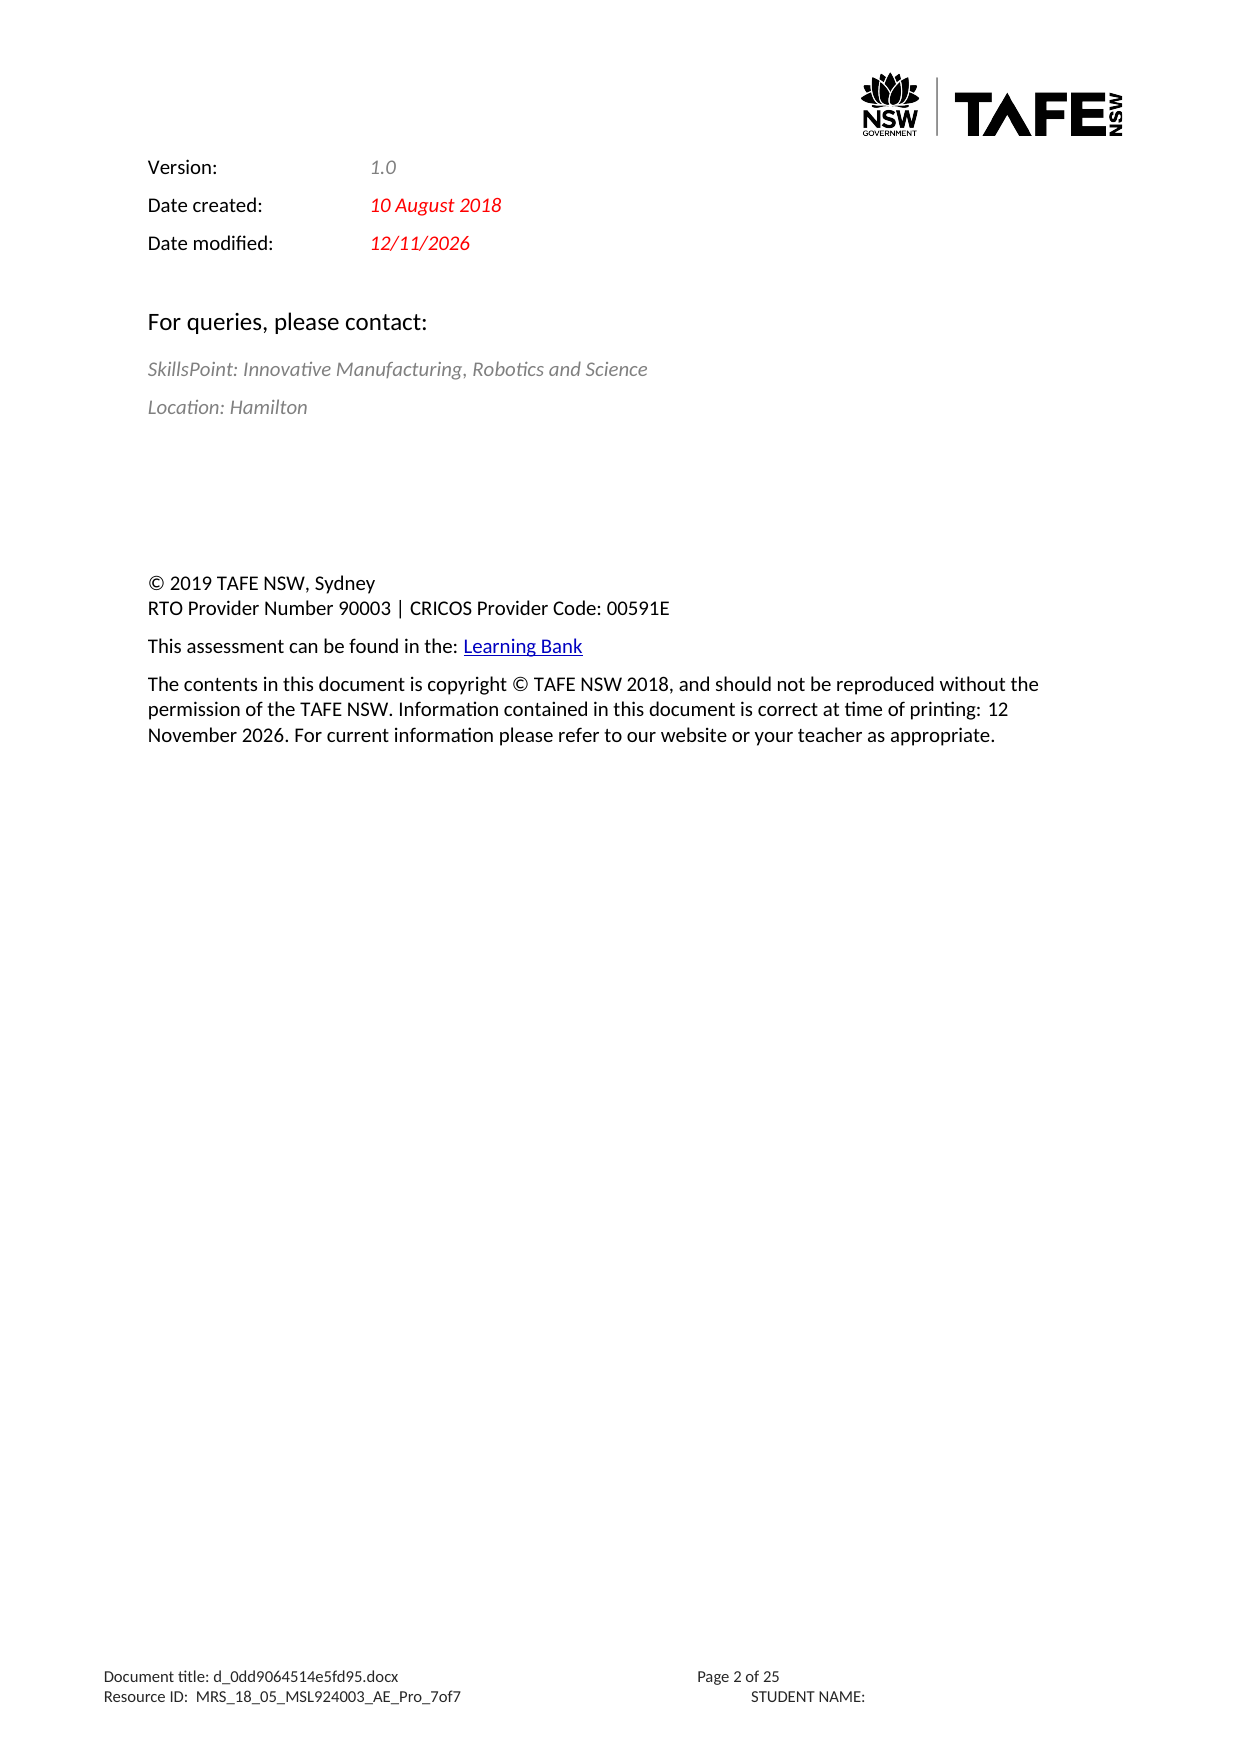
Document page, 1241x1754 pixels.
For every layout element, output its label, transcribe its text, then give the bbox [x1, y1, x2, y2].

text SkillsPoint: Innovative Manufacturing, Robotics and Science [148, 356, 1092, 382]
text For queries, please contact: [148, 306, 1092, 336]
text This assessment can be found in the: Learning Bank [148, 633, 1092, 658]
text Date modified: 23/04/2019 [148, 230, 1092, 255]
text © 2019 TAFE NSW, Sydney RTO Provider Number 90003 | CRICOS Provider Code: 00591E [148, 570, 1092, 621]
picture [861, 71, 1123, 137]
text Date created: 10 August 2018 [148, 192, 1092, 217]
text Version: 1.0 [148, 154, 1092, 179]
text Location: Hamilton [148, 394, 1092, 420]
text The contents in this document is copyright © TAFE NSW 2018, and should not be reproduced without the permission of the TAFE NSW. Information contained in this document is correct at time of printing: 23 April 2019. For current information please refer to our website or your teacher as appropriate. [148, 671, 1092, 747]
